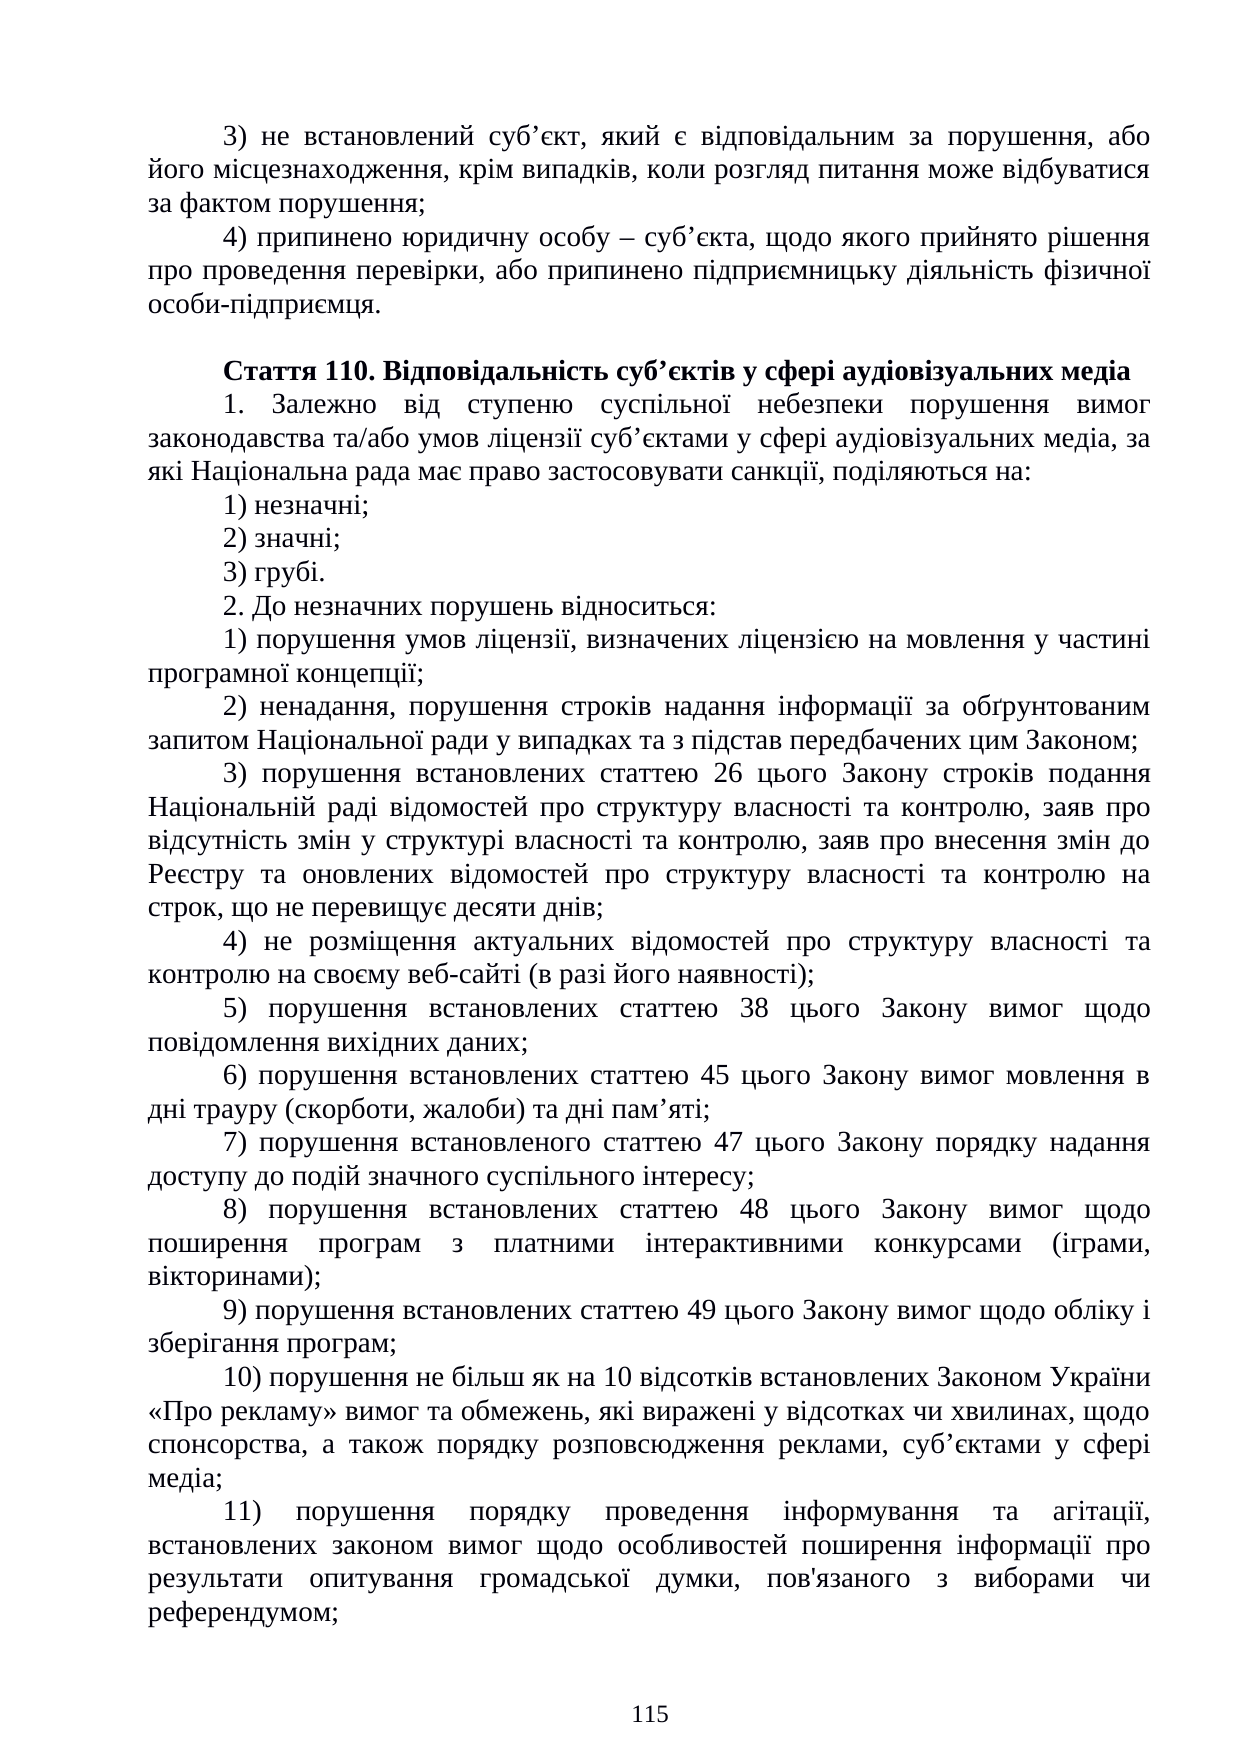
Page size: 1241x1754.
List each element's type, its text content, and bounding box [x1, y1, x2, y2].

text 3) не встановлений суб’єкт, який є відповідальним за порушення, або його місцезнаходження, крім випадків, коли розгляд питання може відбуватися за фактом порушення; [148, 118, 1152, 219]
text 2) значні; [148, 521, 1152, 554]
text 3) порушення встановлених статтею 26 цього Закону строків подання Національній раді відомостей про структуру власності та контролю, заяв про відсутність змін у структурі власності та контролю, заяв про внесення змін до Реєстру та оновлених відомостей про структуру власності та контролю на строк, що не перевищує десяти днів; [148, 755, 1152, 923]
text 7) порушення встановленого статтею 47 цього Закону порядку надання доступу до подій значного суспільного інтересу; [148, 1124, 1152, 1191]
text 6) порушення встановлених статтею 45 цього Закону вимог мовлення в дні трауру (скорботи, жалоби) та дні пам’яті; [148, 1057, 1152, 1124]
text 2) ненадання, порушення строків надання інформації за обґрунтованим запитом Національної ради у випадках та з підстав передбачених цим Законом; [148, 688, 1152, 755]
text 1. Залежно від ступеню суспільної небезпеки порушення вимог законодавства та/або умов ліцензії суб’єктами у сфері аудіовізуальних медіа, за які Національна рада має право застосовувати санкції, поділяються на: [148, 386, 1152, 487]
text 5) порушення встановлених статтею 38 цього Закону вимог щодо повідомлення вихідних даних; [148, 990, 1152, 1057]
text 10) порушення не більш як на 10 відсотків встановлених Законом України «Про рекламу» вимог та обмежень, які виражені у відсотках чи хвилинах, щодо спонсорства, а також порядку розповсюдження реклами, суб’єктами у сфері медіа; [148, 1359, 1152, 1493]
text 4) не розміщення актуальних відомостей про структуру власності та контролю на своєму веб-сайті (в разі його наявності); [148, 923, 1152, 990]
text 4) припинено юридичну особу – суб’єкта, щодо якого прийнято рішення про проведення перевірки, або припинено підприємницьку діяльність фізичної особи-підприємця. [148, 219, 1152, 319]
text 1) порушення умов ліцензії, визначених ліцензією на мовлення у частині програмної концепції; [148, 621, 1152, 688]
text 1) незначні; [148, 487, 1152, 521]
text 2. До незначних порушень відноситься: [148, 588, 1152, 621]
text 11) порушення порядку проведення інформування та агітації, встановлених законом вимог щодо особливостей поширення інформації про результати опитування громадської думки, пов'язаного з виборами чи референдумом; [148, 1493, 1152, 1627]
text 9) порушення встановлених статтею 49 цього Закону вимог щодо обліку і зберігання програм; [148, 1292, 1152, 1359]
subtitle Стаття 110. Відповідальність суб’єктів у сфері аудіовізуальних медіа [148, 353, 1152, 386]
text 8) порушення встановлених статтею 48 цього Закону вимог щодо поширення програм з платними інтерактивними конкурсами (іграми, вікторинами); [148, 1191, 1152, 1292]
text 3) грубі. [148, 554, 1152, 588]
